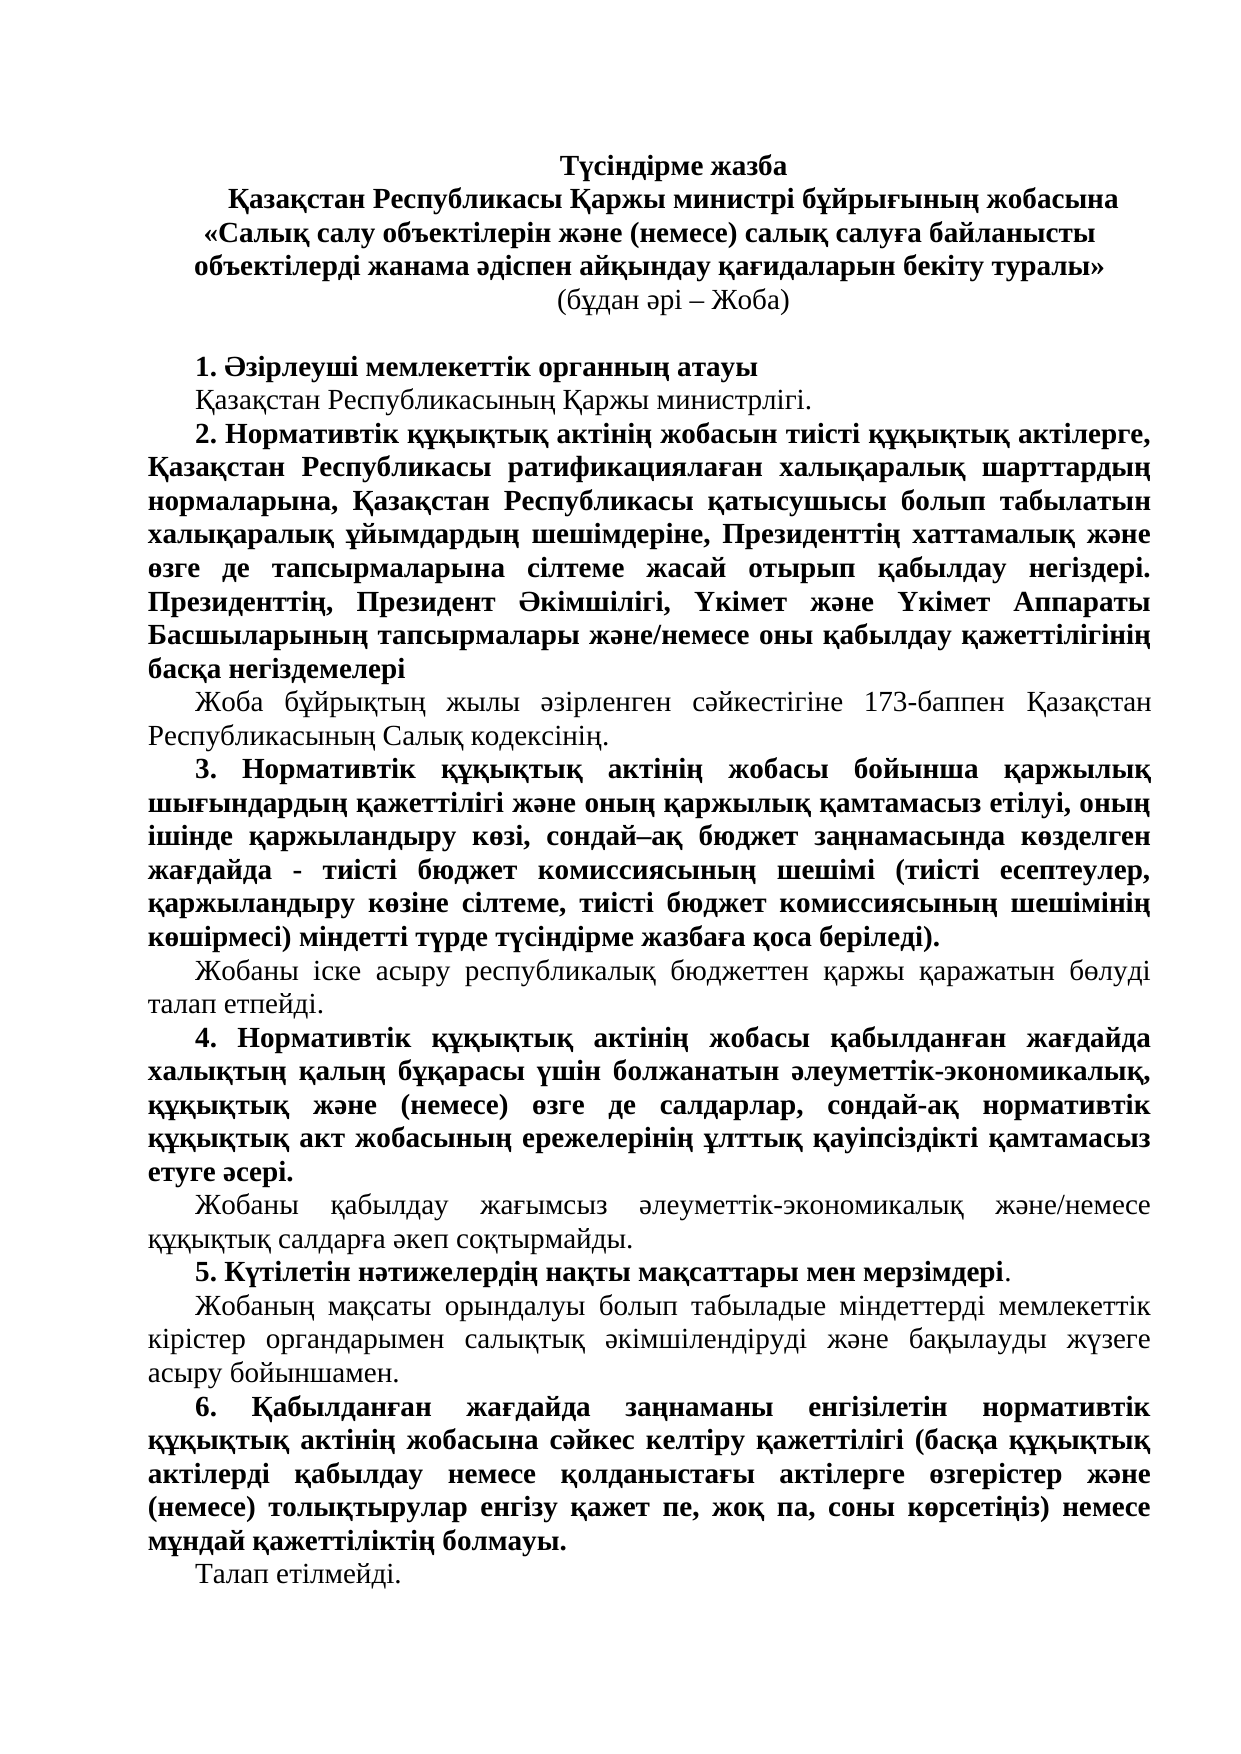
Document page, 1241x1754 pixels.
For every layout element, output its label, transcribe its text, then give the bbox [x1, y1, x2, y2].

text 3. Нормативтік құқықтық актінің жобасы бойынша қаржылық шығындардың қажеттілігі және оның қаржылық қамтамасыз етілуі, оның ішінде қаржыландыру көзі, сондай–ақ бюджет заңнамасында көзделген жағдайда - тиісті бюджет комиссиясының шешімі (тиісті есептеулер, қаржыландыру көзіне сілтеме, тиісті бюджет комиссиясының шешімінің көшірмесі) міндетті түрде түсіндірме жазбаға қоса беріледі). [148, 751, 1152, 953]
text Жоба бұйрықтың жылы әзірленген сәйкестігіне 173-баппен Қазақстан Республикасының Салық кодексінің. [148, 684, 1152, 751]
text Жобаны іске асыру республикалық бюджеттен қаржы қаражатын бөлуді талап етпейді. [148, 953, 1152, 1020]
text Қазақстан Республикасының Қаржы министрлігі. [148, 382, 1152, 416]
text 2. Нормативтік құқықтық актінің жобасын тиісті құқықтық актілерге, Қазақстан Республикасы ратификациялаған халықаралық шарттардың нормаларына, Қазақстан Республикасы қатысушысы болып табылатын халықаралық ұйымдардың шешімдеріне, Президенттің хаттамалық және өзге де тапсырмаларына сілтеме жасай отырып қабылдау негіздері. Президенттің, Президент Әкімшілігі, Үкімет және Үкімет Аппараты Басшыларының тапсырмалары және/немесе оны қабылдау қажеттілігінің басқа негіздемелері [148, 416, 1152, 684]
text (бұдан әрі – Жоба) [148, 282, 1152, 315]
text Талап етілмейді. [148, 1556, 1152, 1590]
text Жобаны қабылдау жағымсыз әлеуметтік-экономикалық және/немесе құқықтық салдарға әкеп соқтырмайды. [148, 1187, 1152, 1254]
text 4. Нормативтік құқықтық актінің жобасы қабылданған жағдайда халықтың қалың бұқарасы үшін болжанатын әлеуметтік-экономикалық, құқықтық және (немесе) өзге де салдарлар, сондай-ақ нормативтік құқықтық акт жобасының ережелерінің ұлттық қауіпсіздікті қамтамасыз етуге әсері. [148, 1020, 1152, 1187]
text Түсіндірме жазба [148, 148, 1152, 181]
text Қазақстан Республикасы Қаржы министрі бұйрығының жобасына «Салық салу объектілерін және (немесе) салық салуға байланысты объектілерді жанама әдіспен айқындау қағидаларын бекіту туралы» [148, 181, 1152, 282]
text 6. Қабылданған жағдайда заңнаманы енгізілетін нормативтік құқықтық актінің жобасына сәйкес келтіру қажеттілігі (басқа құқықтық актілерді қабылдау немесе қолданыстағы актілерге өзгерістер және (немесе) толықтырулар енгізу қажет пе, жоқ па, соны көрсетіңіз) немесе мұндай қажеттіліктің болмауы. [148, 1389, 1152, 1556]
text 1. Әзірлеуші мемлекеттік органның атауы [148, 349, 1152, 382]
text Жобаның мақсаты орындалуы болып табыладые міндеттерді мемлекеттік кірістер органдарымен салықтық әкімшілендіруді және бақылауды жүзеге асыру бойыншамен. [148, 1288, 1152, 1389]
text 5. Күтілетін нәтижелердің нақты мақсаттары мен мерзімдері. [148, 1254, 1152, 1288]
